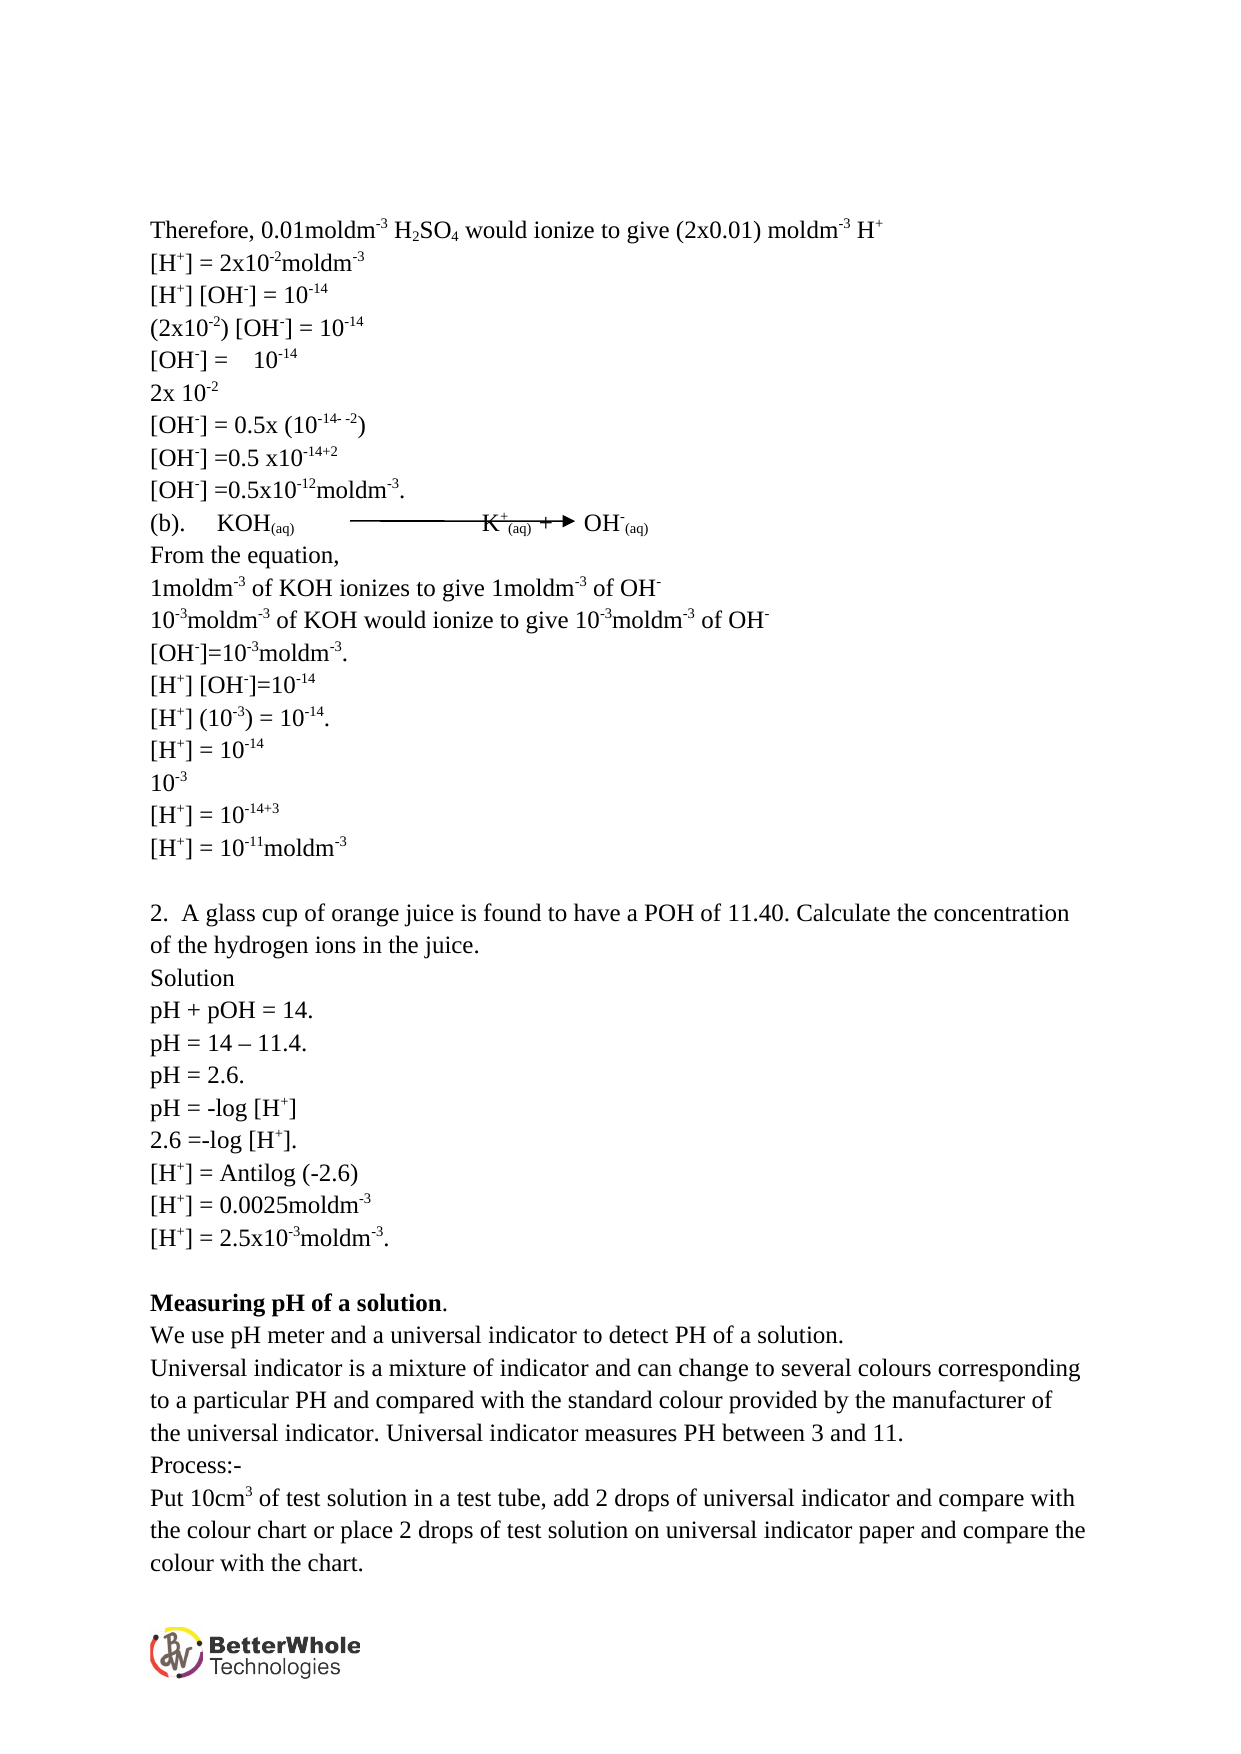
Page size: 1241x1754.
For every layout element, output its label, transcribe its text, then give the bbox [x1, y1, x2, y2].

text 1moldm-3 of KOH ionizes to give 1moldm-3 of OH- [150, 571, 1087, 603]
text [OH-]=10-3moldm-3. [150, 636, 1087, 668]
text [H+] = 0.0025moldm-3 [150, 1188, 1087, 1221]
text [H+] = 10-11moldm-3 [150, 831, 1087, 863]
text [H+] = 10-14 [150, 733, 1087, 766]
text From the equation, [150, 538, 1087, 571]
text [OH-] =0.5 x10-14+2 [150, 441, 1087, 473]
text 10-3moldm-3 of KOH would ionize to give 10-3moldm-3 of OH- [150, 603, 1087, 636]
text Measuring pH of a solution. [150, 1286, 1087, 1318]
text [H+] [OH-] = 10-14 [150, 278, 1087, 311]
text Process:- [150, 1448, 1087, 1481]
picture [150, 1627, 360, 1679]
text pH = -log [H+] [150, 1091, 1087, 1123]
text pH = 2.6. [150, 1058, 1087, 1091]
text Solution [150, 961, 1087, 993]
text pH = 14 – 11.4. [150, 1026, 1087, 1058]
text [H+] = Antilog (-2.6) [150, 1156, 1087, 1188]
text We use pH meter and a universal indicator to detect PH of a solution. [150, 1318, 1087, 1351]
text [OH-] = 0.5x (10-14- -2) [150, 408, 1087, 441]
text 2x 10-2 [150, 376, 1087, 408]
text [H+] [OH-]=10-14 [150, 668, 1087, 701]
text [H+] = 10-14+3 [150, 798, 1087, 831]
text [H+] = 2.5x10-3moldm-3. [150, 1221, 1087, 1253]
text Put 10cm3 of test solution in a test tube, add 2 drops of universal indicator and compare with the colour chart or place 2 drops of test solution on universal indicator paper and compare the colour with the chart. [150, 1481, 1087, 1578]
text Universal indicator is a mixture of indicator and can change to several colours corresponding to a particular PH and compared with the standard colour provided by the manufacturer of the universal indicator. Universal indicator measures PH between 3 and 11. [150, 1351, 1087, 1448]
text 10-3 [150, 766, 1087, 798]
text (2x10-2) [OH-] = 10-14 [150, 311, 1087, 343]
text [OH-] =0.5x10-12moldm-3. [150, 473, 1087, 506]
text (b). KOH(aq) K+(aq) + OH-(aq) [150, 506, 1087, 538]
text Therefore, 0.01moldm-3 H2SO4 would ionize to give (2x0.01) moldm-3 H+ [150, 213, 1087, 246]
text 2.6 =-log [H+]. [150, 1123, 1087, 1156]
text [OH-] = 10-14 [150, 343, 1087, 376]
text [H+] = 2x10-2moldm-3 [150, 246, 1087, 278]
text pH + pOH = 14. [150, 993, 1087, 1026]
text 2. A glass cup of orange juice is found to have a POH of 11.40. Calculate the concentration of the hydrogen ions in the juice. [150, 896, 1087, 961]
text [H+] (10-3) = 10-14. [150, 701, 1087, 733]
